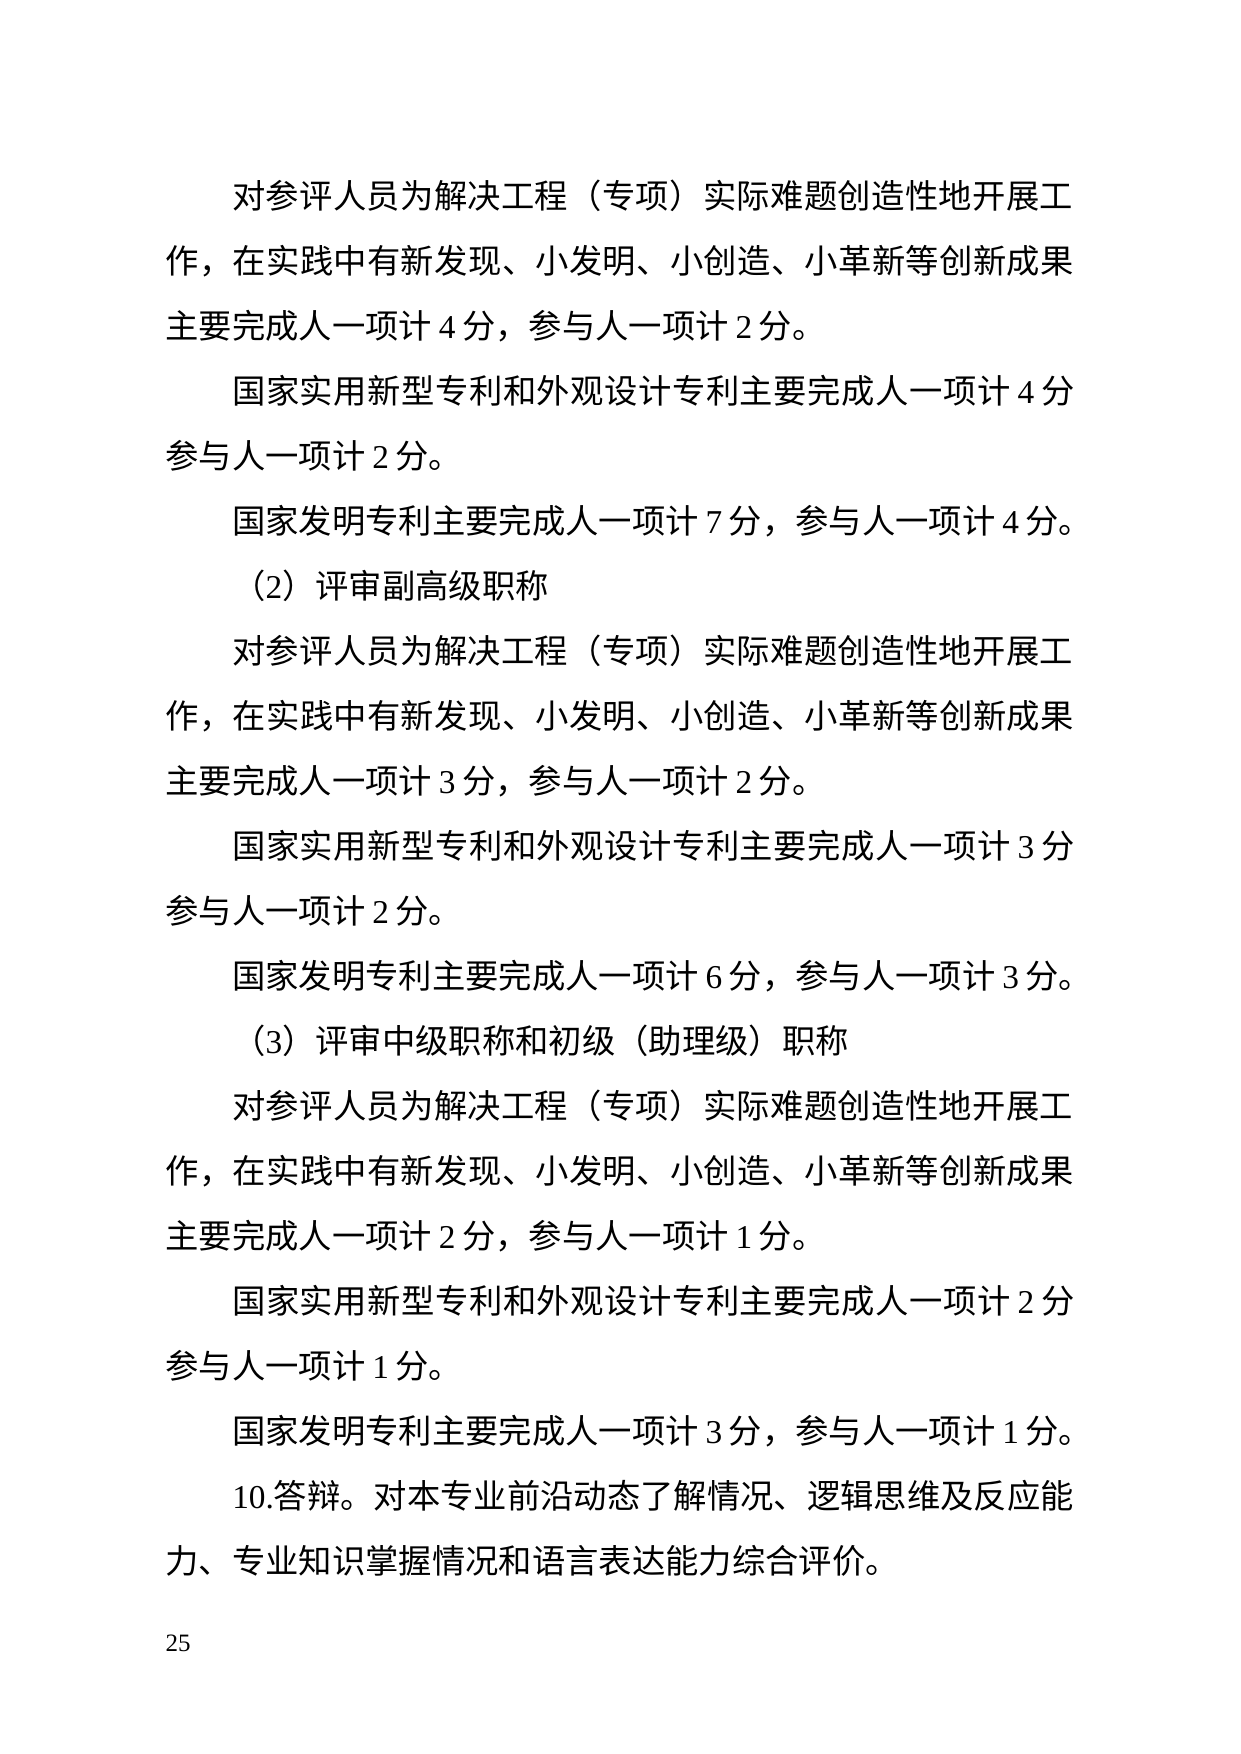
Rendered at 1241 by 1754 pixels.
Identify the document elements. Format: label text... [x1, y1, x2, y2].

text 对参评人员为解决工程（专项）实际难题创造性地开展工作，在实践中有新发现、小发明、小创造、小革新等创新成果主要完成人一项计2分，参与人一项计1分。 [165, 1072, 1075, 1267]
text 10.答辩。对本专业前沿动态了解情况、逻辑思维及反应能力、专业知识掌握情况和语言表达能力综合评价。 [165, 1462, 1075, 1592]
text 国家实用新型专利和外观设计专利主要完成人一项计4分，参与人一项计2分。 [165, 357, 1075, 487]
text 国家发明专利主要完成人一项计7分，参与人一项计4分。 [165, 487, 1075, 552]
text 国家发明专利主要完成人一项计3分，参与人一项计1分。 [165, 1397, 1075, 1462]
text 国家发明专利主要完成人一项计6分，参与人一项计3分。 [165, 942, 1075, 1007]
text 国家实用新型专利和外观设计专利主要完成人一项计2分，参与人一项计1分。 [165, 1267, 1075, 1397]
text （3）评审中级职称和初级（助理级）职称 [165, 1007, 1075, 1072]
text 对参评人员为解决工程（专项）实际难题创造性地开展工作，在实践中有新发现、小发明、小创造、小革新等创新成果主要完成人一项计3分，参与人一项计2分。 [165, 617, 1075, 812]
text （2）评审副高级职称 [165, 552, 1075, 617]
text 对参评人员为解决工程（专项）实际难题创造性地开展工作，在实践中有新发现、小发明、小创造、小革新等创新成果主要完成人一项计4分，参与人一项计2分。 [165, 162, 1075, 357]
text 国家实用新型专利和外观设计专利主要完成人一项计3分，参与人一项计2分。 [165, 812, 1075, 942]
